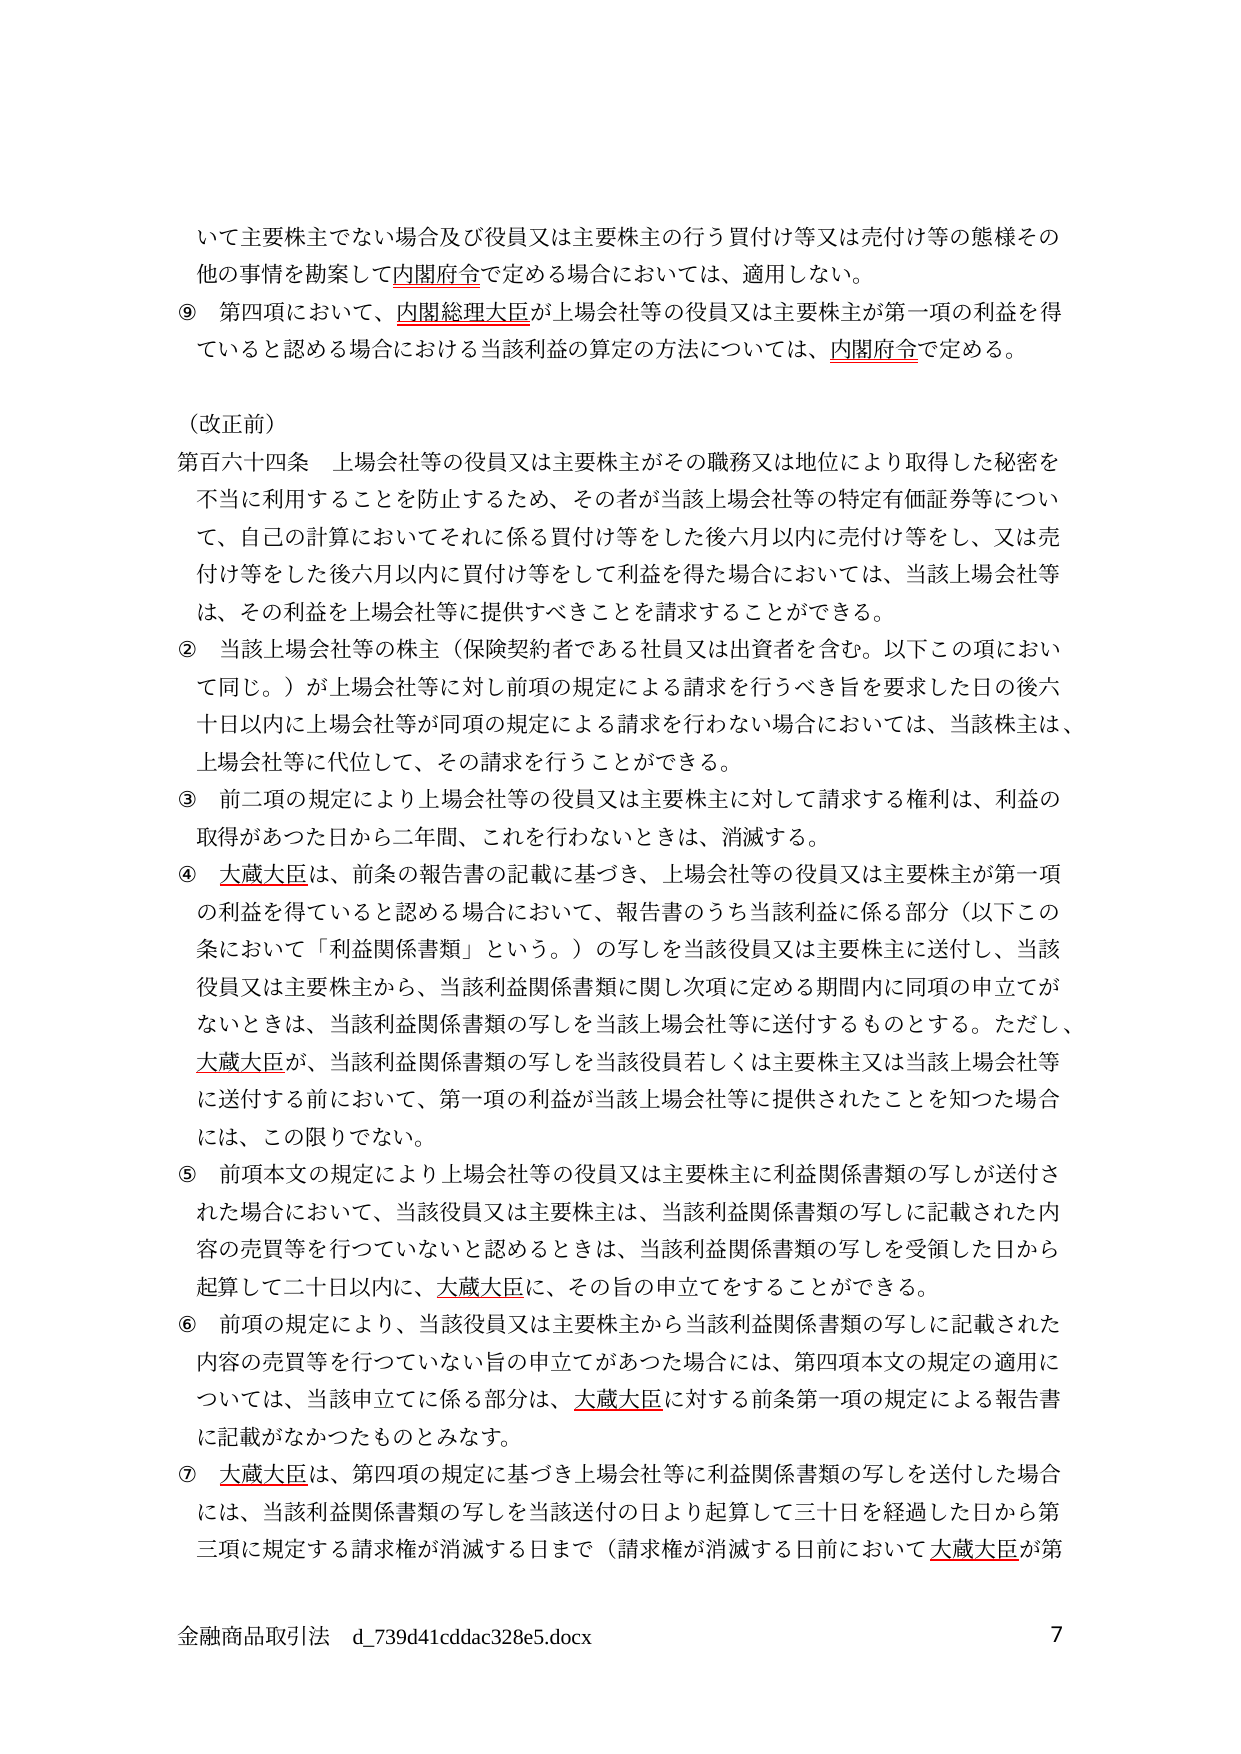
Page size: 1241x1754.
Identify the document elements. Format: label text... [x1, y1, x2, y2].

text ⑤ 前項本文の規定により上場会社等の役員又は主要株主に利益関係書類の写しが送付された場合において、当該役員又は主要株主は、当該利益関係書類の写しに記載された内容の売買等を行つていないと認めるときは、当該利益関係書類の写しを受領した日から起算して二十日以内に、大蔵大臣に、その旨の申立てをすることができる。 [177, 1154, 1063, 1304]
text （改正前） [177, 404, 1063, 442]
text 第百六十四条 上場会社等の役員又は主要株主がその職務又は地位により取得した秘密を不当に利用することを防止するため、その者が当該上場会社等の特定有価証券等について、自己の計算においてそれに係る買付け等をした後六月以内に売付け等をし、又は売付け等をした後六月以内に買付け等をして利益を得た場合においては、当該上場会社等は、その利益を上場会社等に提供すべきことを請求することができる。 [177, 442, 1063, 629]
text ④ 大蔵大臣は、前条の報告書の記載に基づき、上場会社等の役員又は主要株主が第一項の利益を得ていると認める場合において、報告書のうち当該利益に係る部分（以下この条において「利益関係書類」という。）の写しを当該役員又は主要株主に送付し、当該役員又は主要株主から、当該利益関係書類に関し次項に定める期間内に同項の申立てがないときは、当該利益関係書類の写しを当該上場会社等に送付するものとする。ただし、大蔵大臣が、当該利益関係書類の写しを当該役員若しくは主要株主又は当該上場会社等に送付する前において、第一項の利益が当該上場会社等に提供されたことを知つた場合には、この限りでない。 [177, 854, 1063, 1154]
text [177, 217, 1063, 292]
text ③ 前二項の規定により上場会社等の役員又は主要株主に対して請求する権利は、利益の取得があつた日から二年間、これを行わないときは、消滅する。 [177, 779, 1063, 854]
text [177, 1454, 1063, 1567]
text ⑨ 第四項において、内閣総理大臣が上場会社等の役員又は主要株主が第一項の利益を得ていると認める場合における当該利益の算定の方法については、内閣府令で定める。 [177, 292, 1063, 367]
text ⑥ 前項の規定により、当該役員又は主要株主から当該利益関係書類の写しに記載された内容の売買等を行つていない旨の申立てがあつた場合には、第四項本文の規定の適用については、当該申立てに係る部分は、大蔵大臣に対する前条第一項の規定による報告書に記載がなかつたものとみなす。 [177, 1304, 1063, 1454]
text ② 当該上場会社等の株主（保険契約者である社員又は出資者を含む。以下この項において同じ。）が上場会社等に対し前項の規定による請求を行うべき旨を要求した日の後六十日以内に上場会社等が同項の規定による請求を行わない場合においては、当該株主は、上場会社等に代位して、その請求を行うことができる。 [177, 629, 1063, 779]
